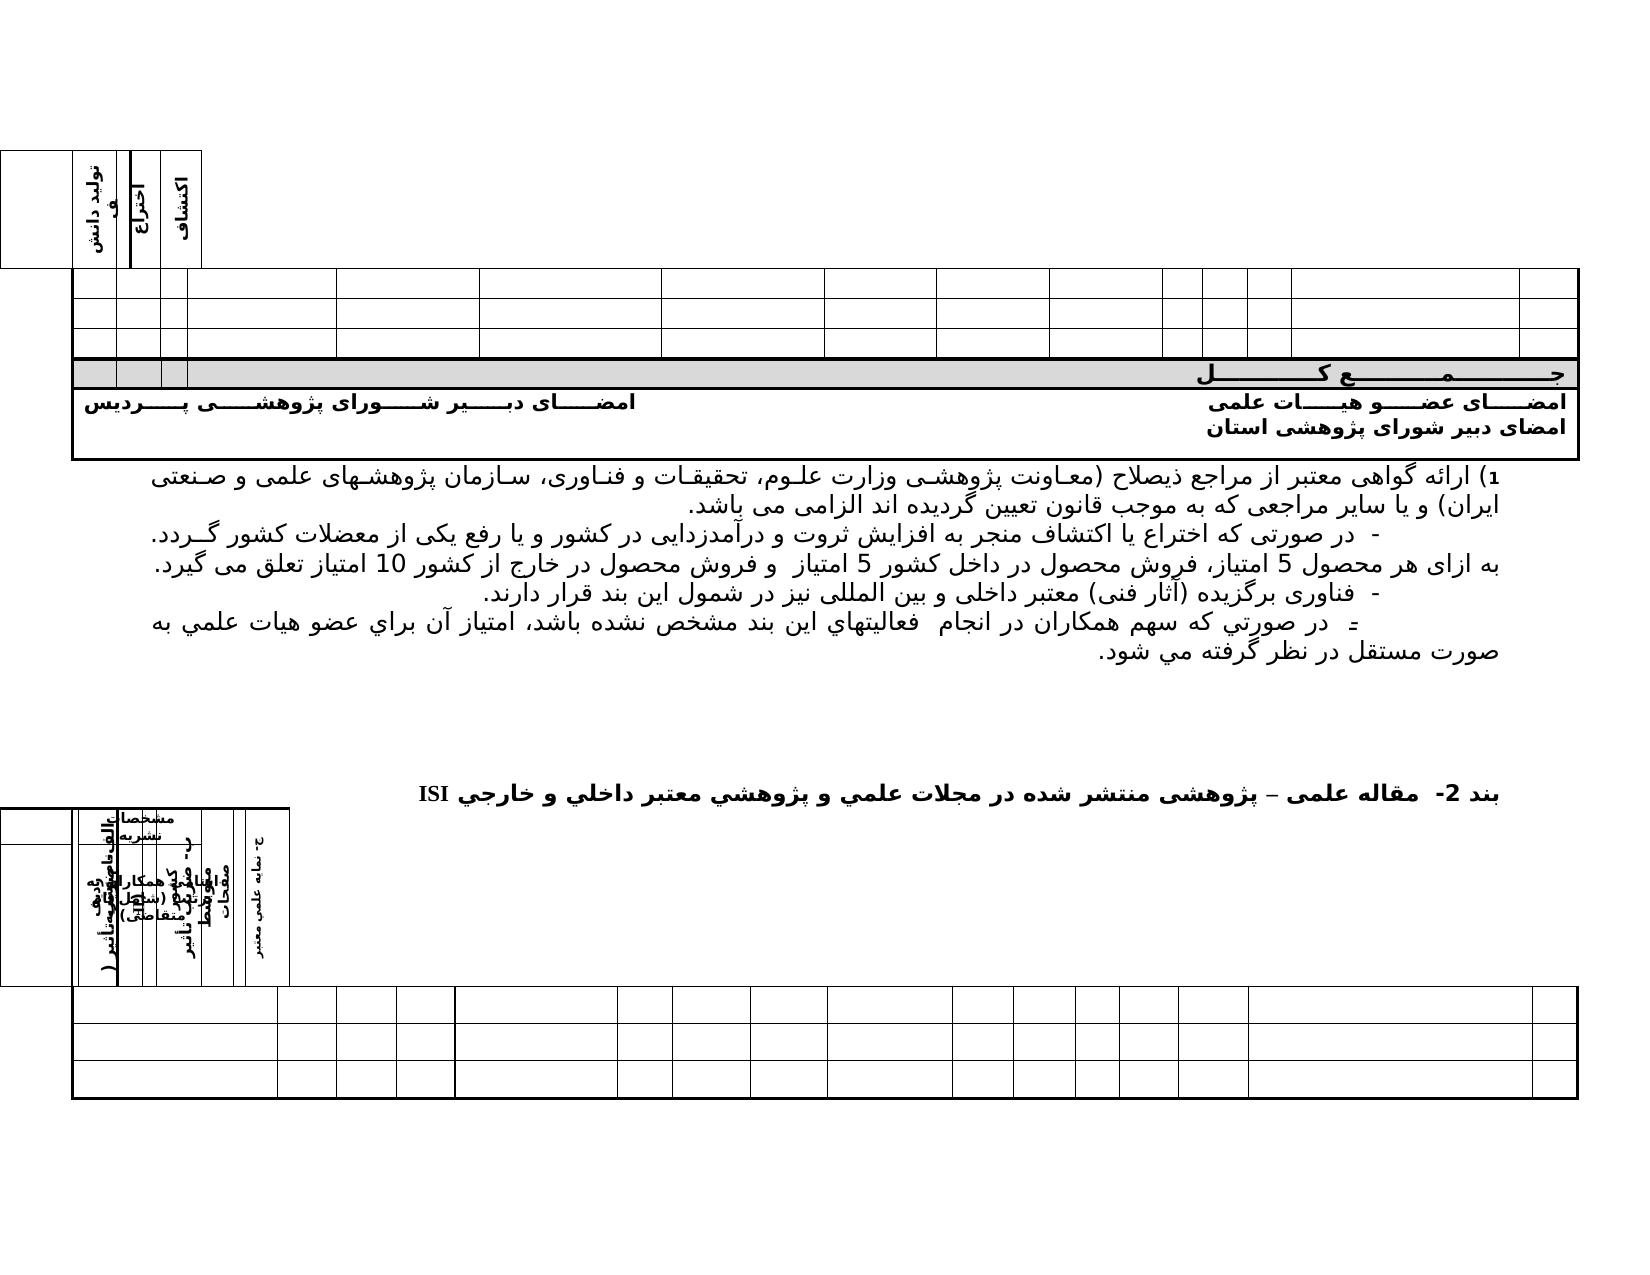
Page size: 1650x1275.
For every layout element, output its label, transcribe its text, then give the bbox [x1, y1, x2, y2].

table_cell امضای عضو هیات علمی امضای دبیر شورای پژوهشی پردیس امضای دبیر شورای پژوهشی استان [74, 390, 1577, 458]
table_cell [751, 1024, 827, 1060]
text بند 2- مقاله علمی – پژوهشی منتشر شده در مجلات علمي و پژوهشي معتبر داخلي و خارجي ISI [120, 780, 1500, 807]
table_cell [397, 987, 454, 1023]
table_cell اكتشاف [161, 151, 201, 268]
table_cell [828, 987, 952, 1023]
table_cell توليد دانش فني [73, 151, 116, 268]
table_cell [74, 329, 116, 357]
table_cell [1203, 299, 1247, 328]
table_cell [1533, 1061, 1576, 1097]
table_cell [1179, 1024, 1248, 1060]
table_cell [1120, 1061, 1178, 1097]
table_cell [480, 269, 661, 298]
table_cell [825, 299, 936, 328]
table_cell [1120, 1024, 1178, 1060]
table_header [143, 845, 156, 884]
table_cell [828, 1024, 952, 1060]
table_cell [456, 987, 617, 1023]
table_cell [278, 987, 336, 1023]
table_cell [162, 361, 187, 387]
table_cell [74, 1024, 277, 1060]
table_cell [1249, 987, 1532, 1023]
table_cell [673, 1024, 750, 1060]
table_cell [480, 299, 661, 328]
table_header اسامی همكاران به ترتیب (شامل نام متقاضی) [157, 845, 201, 986]
table_cell [1014, 1061, 1075, 1097]
text - فناوری برگزیده (آثار فنی) معتبر داخلی و بین المللی نیز در شمول این بند قرار دارند. [150, 578, 1500, 607]
table_cell [1203, 329, 1247, 357]
table_cell [1248, 299, 1291, 328]
table_cell [74, 269, 116, 298]
table_cell [278, 1024, 336, 1060]
table_cell [337, 987, 396, 1023]
table_cell [337, 299, 479, 328]
table_cell [397, 1061, 454, 1097]
text - در صورتی که اختراع یا اکتشاف منجر به افزایش ثروت و درآمدزدایی در کشور و یا رفع یکی از معضلات کشور گردد. به ازای هر محصول 5 امتیاز، فروش محصول در داخل کشور 5 امتیاز و فروش محصول در خارج از کشور 10 امتیاز تعلق می گیرد. [150, 519, 1500, 578]
text - در صورتي كه سهم همكاران در انجام فعاليتهاي اين بند مشخص نشده باشد، امتياز آن براي عضو هيات علمي به صورت مستقل در نظر گرفته مي شود. [150, 607, 1500, 665]
table_cell [1533, 1024, 1576, 1060]
table_cell [188, 269, 336, 298]
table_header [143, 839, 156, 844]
table_cell [456, 1061, 617, 1097]
table_cell [673, 987, 750, 1023]
table_cell [188, 299, 336, 328]
table_cell [825, 329, 936, 357]
table_cell [74, 1061, 277, 1097]
table_cell [953, 987, 1013, 1023]
table_cell [337, 329, 479, 357]
table_cell [618, 987, 672, 1023]
table_cell [397, 1024, 454, 1060]
table_cell [618, 1024, 672, 1060]
table_cell [751, 987, 827, 1023]
table_cell [1248, 329, 1291, 357]
table_cell [1179, 1061, 1248, 1097]
table_cell [1533, 987, 1576, 1023]
table_cell [1076, 1024, 1119, 1060]
table_cell [828, 1061, 952, 1097]
table_header اسامی همكاران به ترتیب (شامل نام متقاضی) [202, 810, 233, 986]
table_cell [937, 269, 1049, 298]
table_cell [74, 361, 116, 387]
table_header اسامی همكاران به ترتیب (شامل نام متقاضی) [79, 845, 116, 986]
table_cell [1014, 1024, 1075, 1060]
table_cell اختراع [132, 151, 160, 268]
text 1) ارائه گواهی معتبر از مراجع ذیصلاح (معاونت پژوهشی وزارت علوم، تحقیقات و فناوری، سازمان پژوهشهای علمی و صنعتی ایران) و یا سایر مراجعی که به موجب قانون تعیین گردیده اند الزامی می باشد. [150, 461, 1500, 519]
table_cell [161, 299, 187, 328]
table_cell [673, 1061, 750, 1097]
table_cell [1248, 269, 1291, 298]
table_cell جــــــــــــمـــــــــــع کـــــــــــــل [188, 361, 1577, 387]
table_cell [188, 329, 336, 357]
table_cell [1179, 987, 1248, 1023]
table_cell [1050, 329, 1162, 357]
table_cell [1120, 987, 1178, 1023]
table_cell [74, 299, 116, 328]
table_cell [662, 299, 824, 328]
table_cell [1249, 1061, 1532, 1097]
table_cell [1050, 269, 1162, 298]
table_cell [1203, 269, 1247, 298]
table_cell [456, 1024, 617, 1060]
table_cell [662, 329, 824, 357]
table_cell [1163, 299, 1202, 328]
table_cell [953, 1061, 1013, 1097]
table_cell [1163, 269, 1202, 298]
table_cell [953, 1024, 1013, 1060]
table_cell [117, 329, 160, 357]
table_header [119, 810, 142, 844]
table_cell [1076, 987, 1119, 1023]
table_cell [1520, 299, 1577, 328]
table_cell [117, 361, 161, 387]
table_cell [74, 987, 277, 1023]
table_cell [662, 269, 824, 298]
table_cell [480, 329, 661, 357]
table_cell [161, 329, 187, 357]
table_cell [1520, 329, 1577, 357]
table_cell [1292, 329, 1519, 357]
table_cell [937, 329, 1049, 357]
table_cell [1249, 1024, 1532, 1060]
table_cell [337, 1024, 396, 1060]
table_cell [1163, 329, 1202, 357]
table_cell [1050, 299, 1162, 328]
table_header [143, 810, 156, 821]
table_cell [1076, 1061, 1119, 1097]
table_cell [751, 1061, 827, 1097]
table_cell [278, 1061, 336, 1097]
table_cell [117, 299, 160, 328]
table_cell [618, 1061, 672, 1097]
table_cell [161, 269, 187, 298]
table_cell [1292, 299, 1519, 328]
table_cell [1520, 269, 1577, 298]
table_header ج- نمايه علمي معتبر [246, 810, 289, 986]
table_cell [825, 269, 936, 298]
table_cell [337, 1061, 396, 1097]
table_cell [937, 299, 1049, 328]
table_cell [337, 269, 479, 298]
table_cell [1292, 269, 1519, 298]
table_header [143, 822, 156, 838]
table_cell [117, 269, 160, 298]
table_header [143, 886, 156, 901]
table_cell [1014, 987, 1075, 1023]
